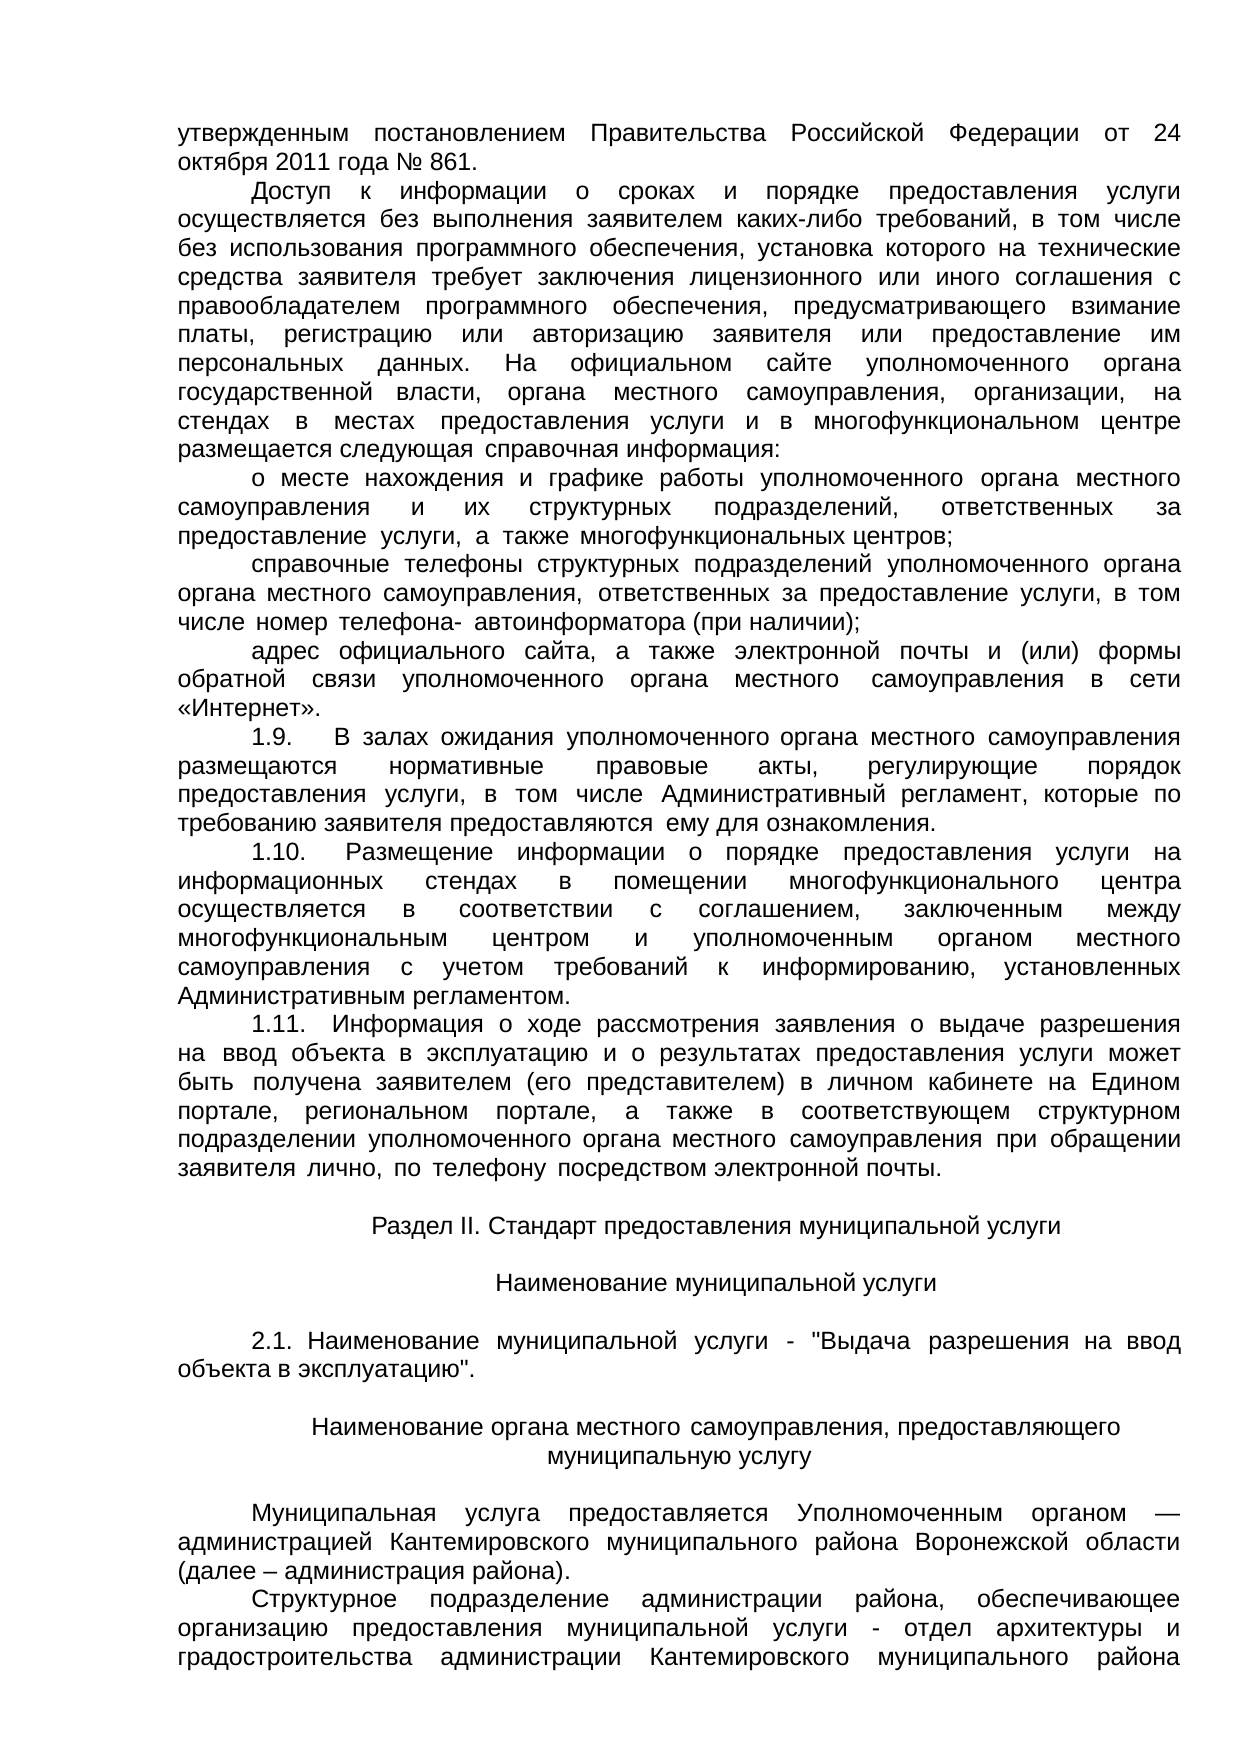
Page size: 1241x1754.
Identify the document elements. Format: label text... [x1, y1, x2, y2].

list Размещение информации о порядке предоставления услуги на информационных стендах в помещении многофункционального центра осуществляется в соответствии с соглашением, заключенным между многофункциональным центром и уполномоченным органом местного самоуправления с учетом требований к информированию, установленных Административным регламентом. [177, 837, 1181, 1009]
text Наименование муниципальной услуги [177, 1268, 1181, 1297]
text справочные телефоны структурных подразделений уполномоченного органа органа местного самоуправления, ответственных за предоставление услуги, в том числе номер телефона- автоинформатора (при наличии); [177, 549, 1181, 636]
text адрес официального сайта, а также электронной почты и (или) формы обратной связи уполномоченного органа местного самоуправления в сети «Интернет». [177, 636, 1181, 722]
list Информация о ходе рассмотрения заявления о выдаче разрешения на ввод объекта в эксплуатацию и о результатах предоставления услуги может быть получена заявителем (его представителем) в личном кабинете на Едином портале, региональном портале, а также в соответствующем структурном подразделении уполномоченного органа местного самоуправления при обращении заявителя лично, по телефону посредством электронной почты. [177, 1009, 1181, 1182]
list В залах ожидания уполномоченного органа местного самоуправления размещаются нормативные правовые акты, регулирующие порядок предоставления услуги, в том числе Административный регламент, которые по требованию заявителя предоставляются ему для ознакомления. [177, 722, 1181, 837]
text Муниципальная услуга предоставляется Уполномоченным органом — администрацией Кантемировского муниципального района Воронежской области (далее – администрация района). [177, 1498, 1181, 1584]
text o месте нахождения и графике работы уполномоченного органа местного самоуправления и их структурных подразделений, ответственных за предоставление услуги, а также многофункциональных центров; [177, 463, 1181, 549]
subtitle Раздел II. Стандарт предоставления муниципальной услуги [177, 1211, 1181, 1239]
text Наименование органа местного самоуправления, предоставляющего муниципальную услугу [177, 1412, 1181, 1469]
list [177, 118, 1181, 176]
text Доступ к информации о сроках и порядке предоставления услуги осуществляется без выполнения заявителем каких-либо требований, в том числе без использования программного обеспечения, установка которого на технические средства заявителя требует заключения лицензионного или иного соглашения с правообладателем программного обеспечения, предусматривающего взимание платы, регистрацию или авторизацию заявителя или предоставление им персональных данных. На официальном сайте уполномоченного органа государственной власти, органа местного самоуправления, организации, на стендах в местах предоставления услуги и в многофункциональном центре размещается следующая справочная информация: [177, 176, 1181, 463]
text 2.1. Наименование муниципальной услуги - "Выдача разрешения на ввод объекта в эксплуатацию". [177, 1326, 1181, 1383]
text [177, 1584, 1181, 1671]
